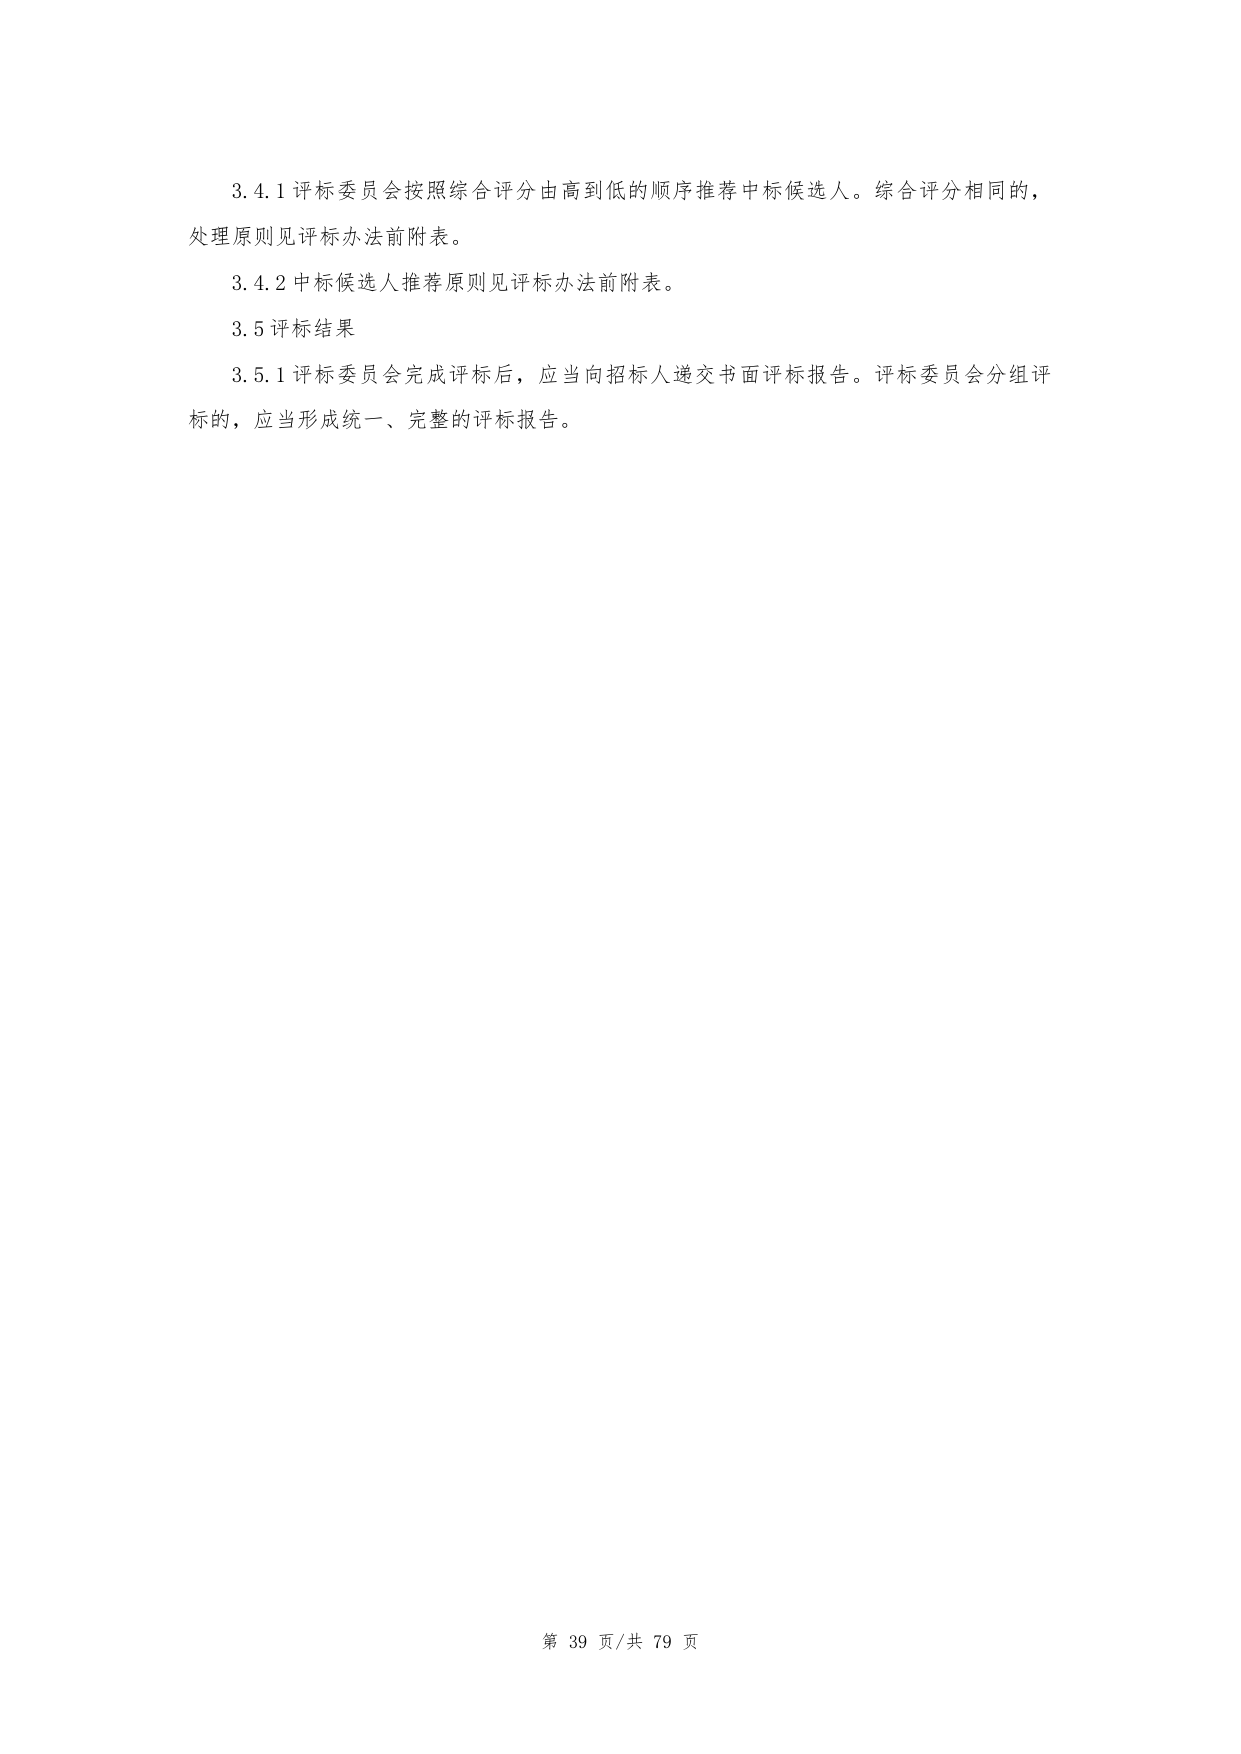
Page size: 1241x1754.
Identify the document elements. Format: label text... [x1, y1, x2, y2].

text 3.4.1评标委员会按照综合评分由高到低的顺序推荐中标候选人。综合评分相同的，处理原则见评标办法前附表。 [187, 162, 1053, 254]
text 3.5.1评标委员会完成评标后，应当向招标人递交书面评标报告。评标委员会分组评标的，应当形成统一、完整的评标报告。 [187, 345, 1053, 437]
text 3.5评标结果 [187, 299, 1053, 345]
text 3.4.2中标候选人推荐原则见评标办法前附表。 [187, 254, 1053, 299]
